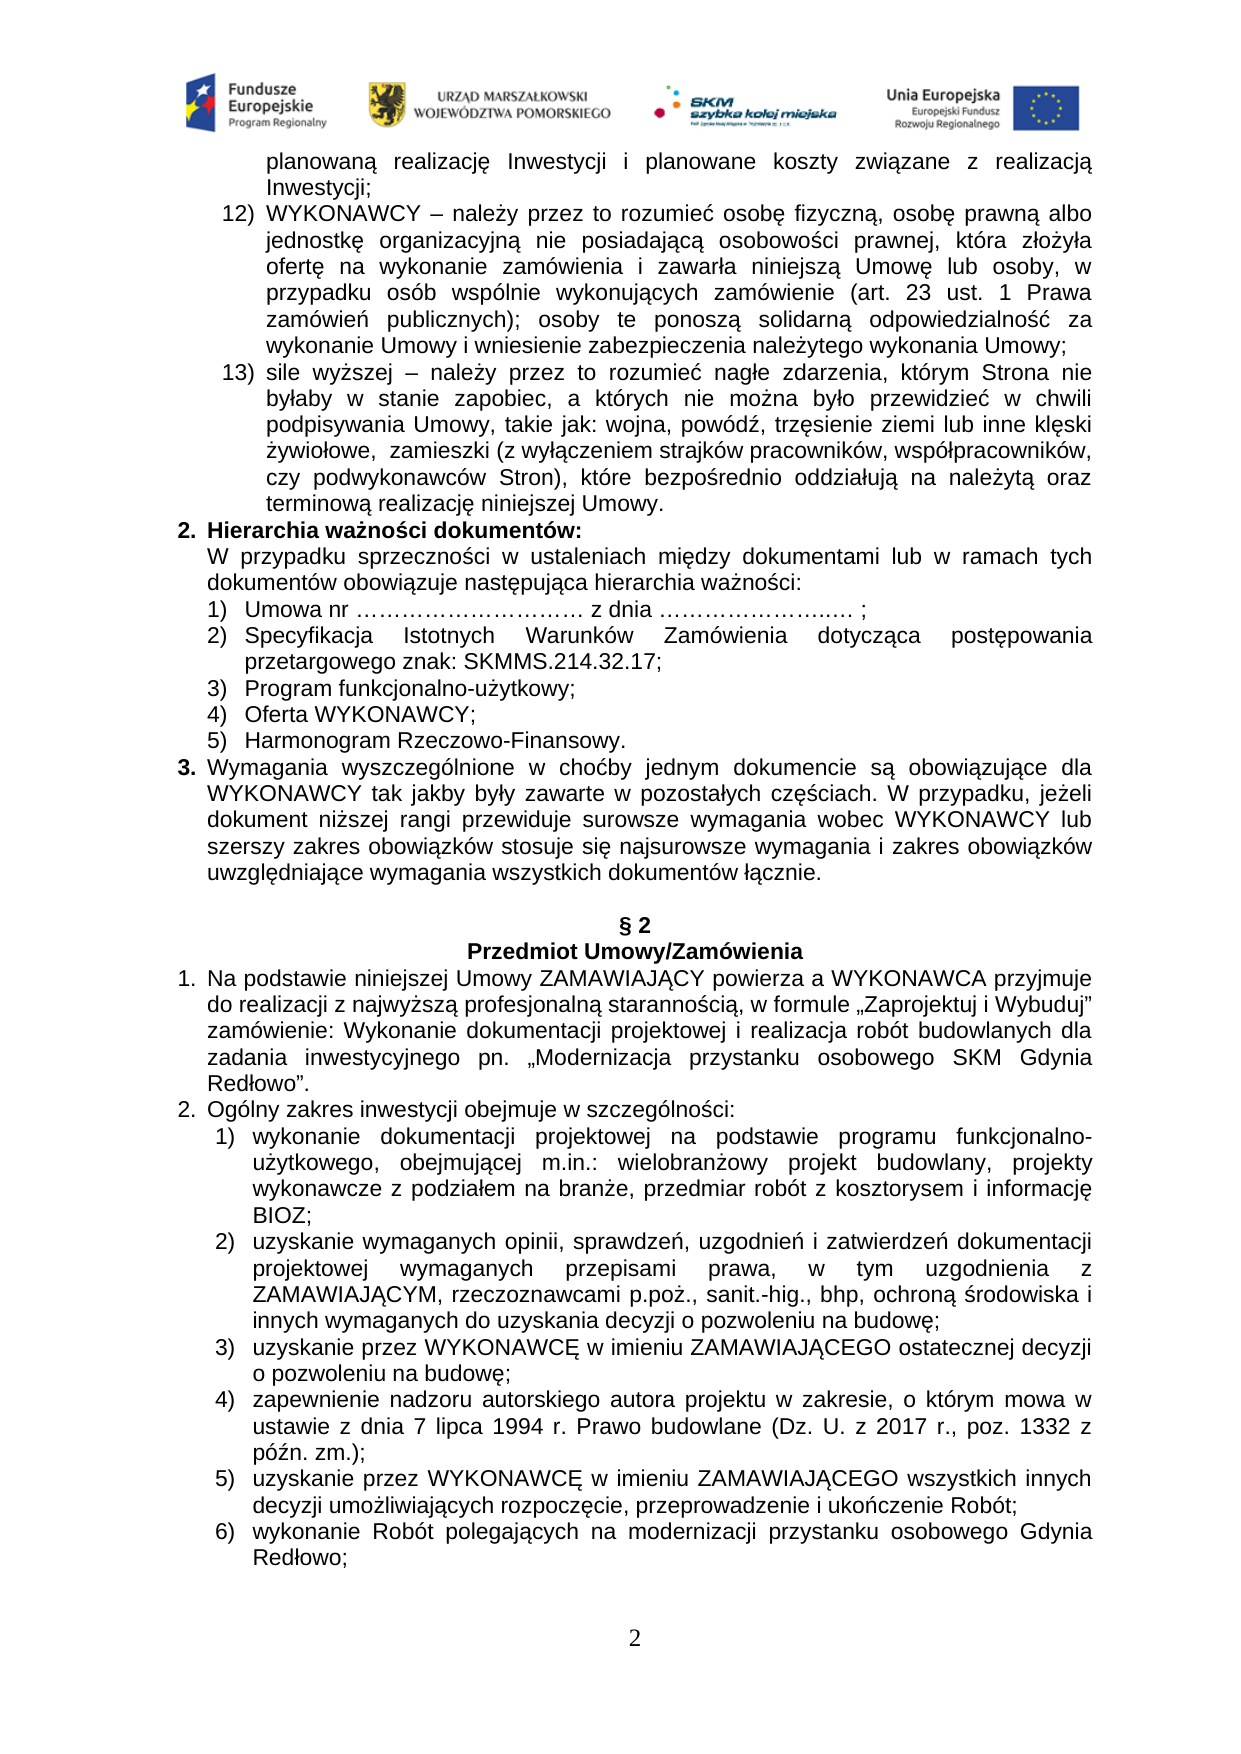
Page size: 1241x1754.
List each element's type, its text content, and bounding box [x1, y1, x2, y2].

list Umowa nr ………………………… z dnia …………………..… ; [207, 596, 1093, 622]
list zapewnienie nadzoru autorskiego autora projektu w zakresie, o którym mowa w ustawie z dnia 7 lipca 1994 r. Prawo budowlane (Dz. U. z 2017 r., poz. 1332 z późn. zm.); [215, 1386, 1093, 1465]
text § 2 [177, 912, 1093, 938]
text W przypadku sprzeczności w ustaleniach między dokumentami lub w ramach tych dokumentów obowiązuje następująca hierarchia ważności: [207, 543, 1093, 596]
list uzyskanie przez WYKONAWCĘ w imieniu ZAMAWIAJĄCEGO ostatecznej decyzji o pozwoleniu na budowę; [215, 1333, 1093, 1386]
text Przedmiot Umowy/Zamówienia [177, 938, 1093, 964]
list sile wyższej – należy przez to rozumieć nagłe zdarzenia, którym Strona nie byłaby w stanie zapobiec, a których nie można było przewidzieć w chwili podpisywania Umowy, takie jak: wojna, powódź, trzęsienie ziemi lub inne klęski żywiołowe, zamieszki (z wyłączeniem strajków pracowników, współpracowników, czy podwykonawców Stron), które bezpośrednio oddziałują na należytą oraz terminową realizację niniejszej Umowy. [222, 358, 1093, 517]
list Harmonogram Rzeczowo-Finansowy. [207, 727, 1093, 754]
list Ogólny zakres inwestycji obejmuje w szczególności: [177, 1096, 1093, 1123]
list wykonanie dokumentacji projektowej na podstawie programu funkcjonalno- użytkowego, obejmującej m.in.: wielobranżowy projekt budowlany, projekty wykonawcze z podziałem na branże, przedmiar robót z kosztorysem i informację BIOZ; [215, 1123, 1093, 1228]
list uzyskanie przez WYKONAWCĘ w imieniu ZAMAWIAJĄCEGO wszystkich innych decyzji umożliwiających rozpoczęcie, przeprowadzenie i ukończenie Robót; [215, 1465, 1093, 1518]
list Program funkcjonalno-użytkowy; [207, 675, 1093, 701]
list WYKONAWCY – należy przez to rozumieć osobę fizyczną, osobę prawną albo jednostkę organizacyjną nie posiadającą osobowości prawnej, która złożyła ofertę na wykonanie zamówienia i zawarła niniejszą Umowę lub osoby, w przypadku osób wspólnie wykonujących zamówienie (art. 23 ust. 1 Prawa zamówień publicznych); osoby te ponoszą solidarną odpowiedzialność za wykonanie Umowy i wniesienie zabezpieczenia należytego wykonania Umowy; [222, 200, 1093, 358]
list Hierarchia ważności dokumentów: [177, 517, 1093, 543]
picture [177, 73, 1093, 146]
list Oferta WYKONAWCY; [207, 701, 1093, 727]
list uzyskanie wymaganych opinii, sprawdzeń, uzgodnień i zatwierdzeń dokumentacji projektowej wymaganych przepisami prawa, w tym uzgodnienia z ZAMAWIAJĄCYM, rzeczoznawcami p.poż., sanit.-hig., bhp, ochroną środowiska i innych wymaganych do uzyskania decyzji o pozwoleniu na budowę; [215, 1228, 1093, 1333]
list wykonanie Robót polegających na modernizacji przystanku osobowego Gdynia Redłowo; [215, 1518, 1093, 1571]
list Specyfikacja Istotnych Warunków Zamówienia dotycząca postępowania przetargowego znak: SKMMS.214.32.17; [207, 622, 1093, 675]
list Wymagania wyszczególnione w choćby jednym dokumencie są obowiązujące dla WYKONAWCY tak jakby były zawarte w pozostałych częściach. W przypadku, jeżeli dokument niższej rangi przewiduje surowsze wymagania wobec WYKONAWCY lub szerszy zakres obowiązków stosuje się najsurowsze wymagania i zakres obowiązków uwzględniające wymagania wszystkich dokumentów łącznie. [177, 754, 1093, 886]
list Na podstawie niniejszej Umowy ZAMAWIAJĄCY powierza a WYKONAWCA przyjmuje do realizacji z najwyższą profesjonalną starannością, w formule „Zaprojektuj i Wybuduj” zamówienie: Wykonanie dokumentacji projektowej i realizacja robót budowlanych dla zadania inwestycyjnego pn. „Modernizacja przystanku osobowego SKM Gdynia Redłowo”. [177, 964, 1093, 1096]
